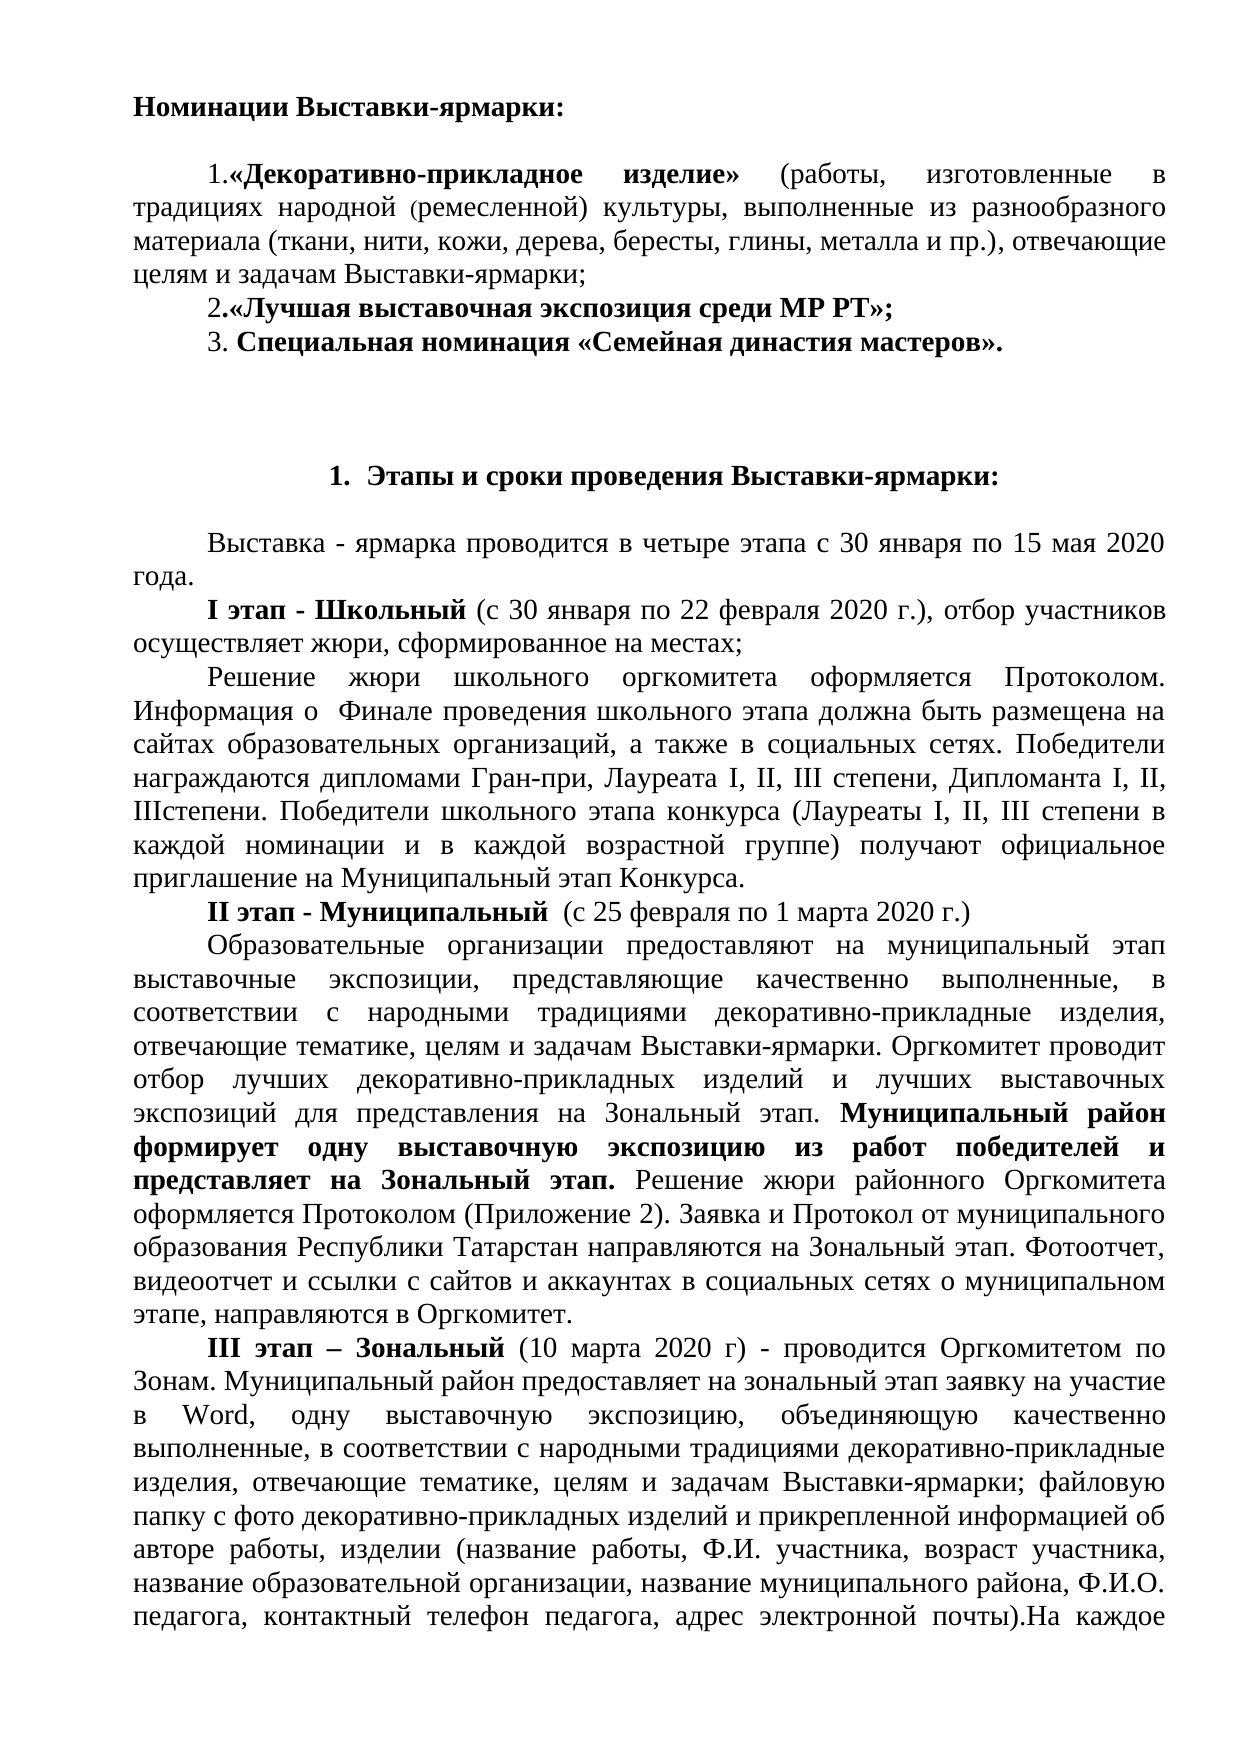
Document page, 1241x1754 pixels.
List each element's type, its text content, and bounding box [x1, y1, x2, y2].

text Решение жюри школьного оргкомитета оформляется Протоколом. Информация о Финале проведения школьного этапа должна быть размещена на сайтах образовательных организаций, а также в социальных сетях. Победители награждаются дипломами Гран-при, Лауреата I, II, III степени, Дипломанта I, II, IIIстепени. Победители школьного этапа конкурса (Лауреаты I, II, III степени в каждой номинации и в каждой возрастной группе) получают официальное приглашение на Муниципальный этап Конкурса. [133, 659, 1166, 894]
text II этап - Муниципальный (с 25 февраля по 1 марта 2020 г.) [133, 894, 1166, 927]
text I этап - Школьный (с 30 января по 22 февраля 2020 г.), отбор участников осуществляет жюри, сформированное на местах; [133, 592, 1166, 659]
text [133, 1330, 1166, 1632]
text Номинации Выставки-ярмарки: [133, 89, 1166, 122]
list Этапы и сроки проведения Выставки-ярмарки: [162, 458, 1166, 491]
text 1.«Декоративно-прикладное изделие» (работы, изготовленные в традициях народной (ремесленной) культуры, выполненные из разнообразного материала (ткани, нити, кожи, дерева, бересты, глины, металла и пр.), отвечающие целям и задачам Выставки-ярмарки; [133, 156, 1166, 223]
text 1.«Декоративно-прикладное изделие» (работы, изготовленные в традициях народной (ремесленной) культуры, выполненные из разнообразного материала (ткани, нити, кожи, дерева, бересты, глины, металла и пр.), отвечающие целям и задачам Выставки-ярмарки; [133, 223, 1166, 290]
list Выставка - ярмарка проводится в четыре этапа с 30 января по 15 мая 2020 года. [133, 525, 1166, 592]
list 2.«Лучшая выставочная экспозиция среди МР РТ»; [133, 290, 1166, 324]
list 3. Специальная номинация «Семейная династия мастеров». [133, 324, 1166, 357]
text Образовательные организации предоставляют на муниципальный этап выставочные экспозиции, представляющие качественно выполненные, в соответствии с народными традициями декоративно-прикладные изделия, отвечающие тематике, целям и задачам Выставки-ярмарки. Оргкомитет проводит отбор лучших декоративно-прикладных изделий и лучших выставочных экспозиций для представления на Зональный этап. Муниципальный район формирует одну выставочную экспозицию из работ победителей и представляет на Зональный этап. Решение жюри районного Оргкомитета оформляется Протоколом (Приложение 2). Заявка и Протокол от муниципального образования Республики Татарстан направляются на Зональный этап. Фотоотчет, видеоотчет и ссылки с сайтов и аккаунтах в социальных сетях о муниципальном этапе, направляются в Оргкомитет. [133, 927, 1166, 1330]
